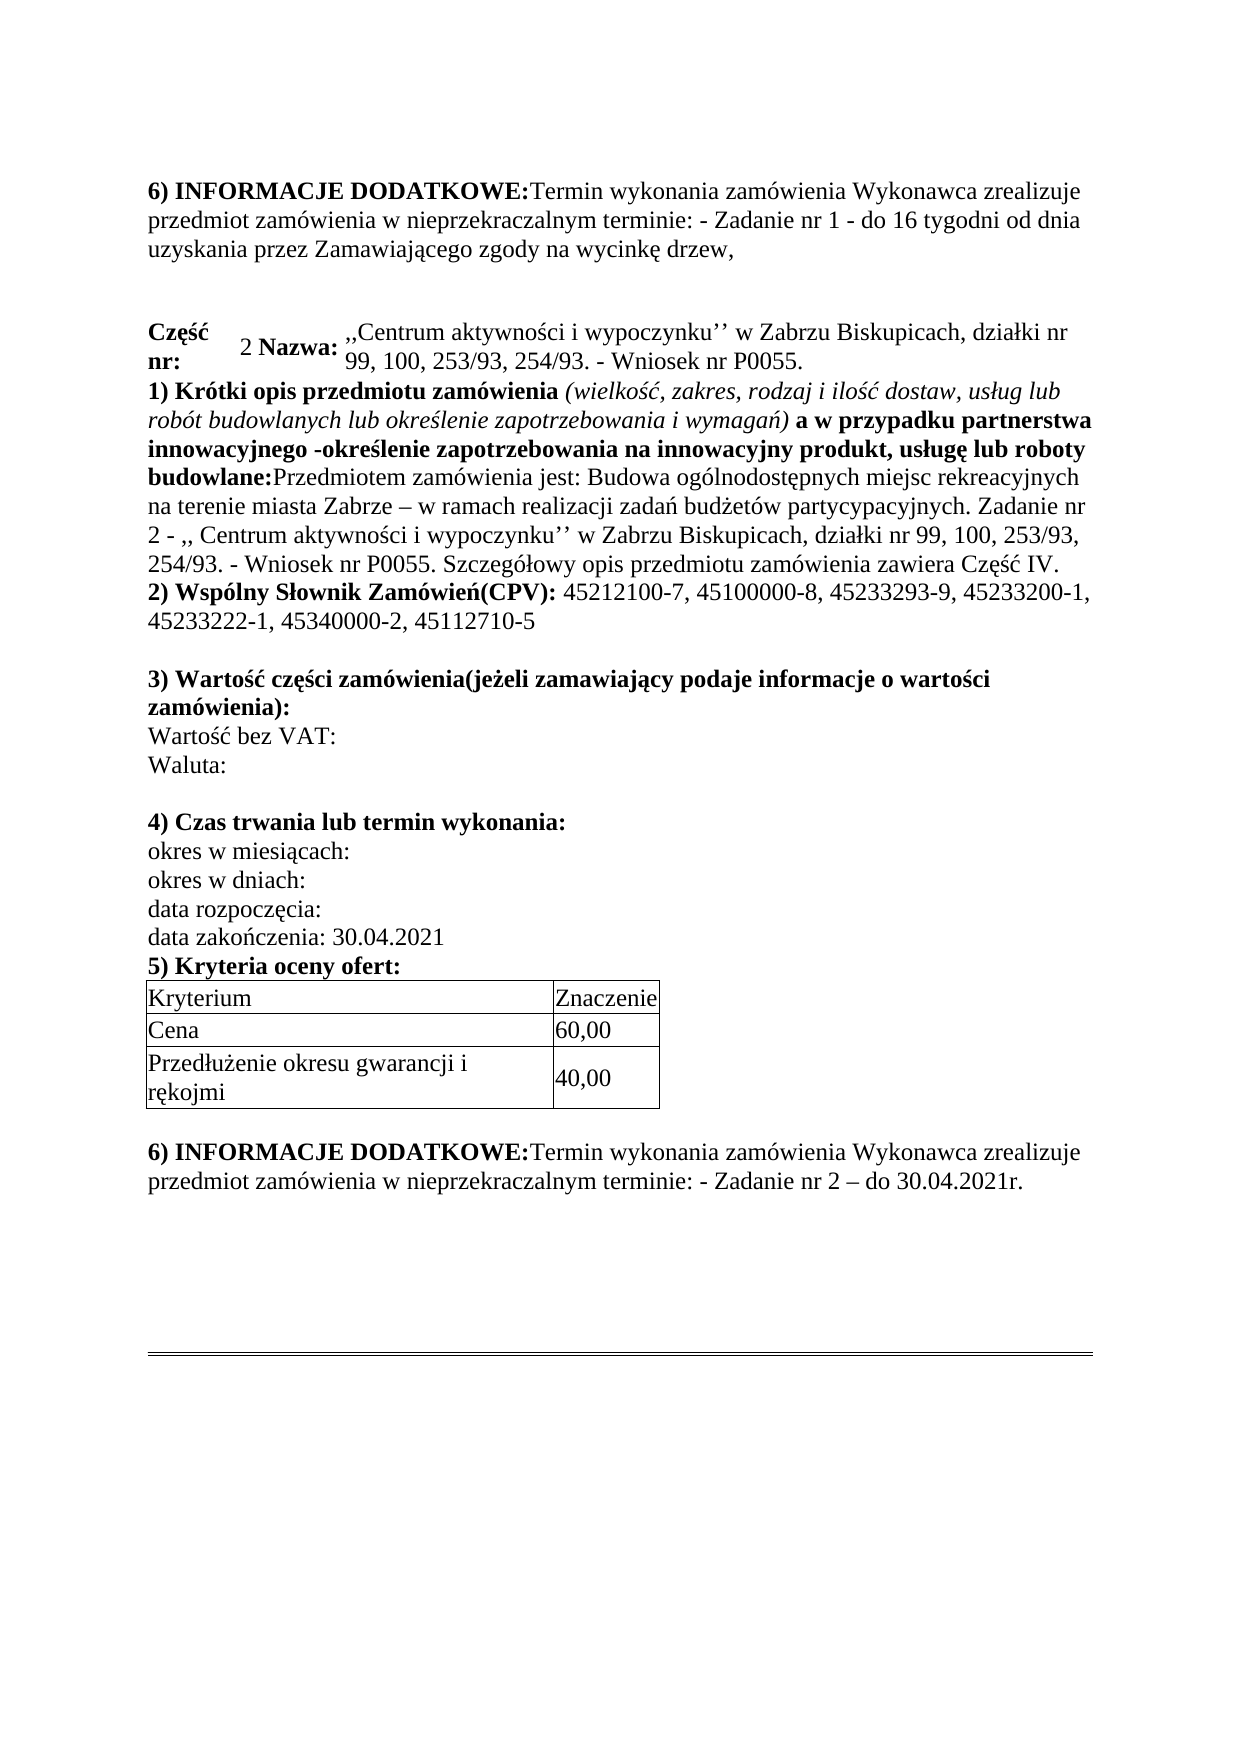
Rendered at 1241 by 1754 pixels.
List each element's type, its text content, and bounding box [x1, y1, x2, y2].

table_cell Cena [147, 1014, 553, 1046]
table_header 2 [238, 316, 257, 376]
text 6) INFORMACJE DODATKOWE:Termin wykonania zamówienia Wykonawca zrealizuje przedmiot zamówienia w nieprzekraczalnym terminie: - Zadanie nr 2 – do 30.04.2021r. [148, 1108, 1093, 1223]
text 1) Krótki opis przedmiotu zamówienia (wielkość, zakres, rodzaj i ilość dostaw, usług lub robót budowlanych lub określenie zapotrzebowania i wymagań) a w przypadku partnerstwa innowacyjnego -określenie zapotrzebowania na innowacyjny produkt, usługę lub roboty budowlane:Przedmiotem zamówienia jest: Budowa ogólnodostępnych miejsc rekreacyjnych na terenie miasta Zabrze – w ramach realizacji zadań budżetów partycypacyjnych. Zadanie nr 2 - ,, Centrum aktywności i wypoczynku’’ w Zabrzu Biskupicach, działki nr 99, 100, 253/93, 254/93. - Wniosek nr P0055. Szczegółowy opis przedmiotu zamówienia zawiera Część IV. 2) Wspólny Słownik Zamówień(CPV): 45212100-7, 45100000-8, 45233293-9, 45233200-1, 45233222-1, 45340000-2, 45112710-5 3) Wartość części zamówienia(jeżeli zamawiający podaje informacje o wartości zamówienia): Wartość bez VAT: Waluta: 4) Czas trwania lub termin wykonania: okres w miesiącach: okres w dniach: data rozpoczęcia: data zakończenia: 30.04.2021 5) Kryteria oceny ofert: [148, 376, 1093, 980]
text 6) INFORMACJE DODATKOWE:Termin wykonania zamówienia Wykonawca zrealizuje przedmiot zamówienia w nieprzekraczalnym terminie: - Zadanie nr 1 - do 16 tygodni od dnia uzyskania przez Zamawiającego zgody na wycinkę drzew, [148, 148, 1093, 291]
table_cell 40,00 [554, 1047, 659, 1107]
table_header Znaczenie [554, 981, 659, 1013]
table_cell Przedłużenie okresu gwarancji i rękojmi [147, 1047, 553, 1107]
table_header Nazwa: [257, 316, 343, 376]
table_header ,,Centrum aktywności i wypoczynku’’ w Zabrzu Biskupicach, działki nr 99, 100, 253/93, 254/93. - Wniosek nr P0055. [344, 316, 1100, 376]
table_header Część nr: [146, 316, 238, 376]
table_cell 60,00 [554, 1014, 659, 1046]
table_header Kryterium [147, 981, 553, 1013]
